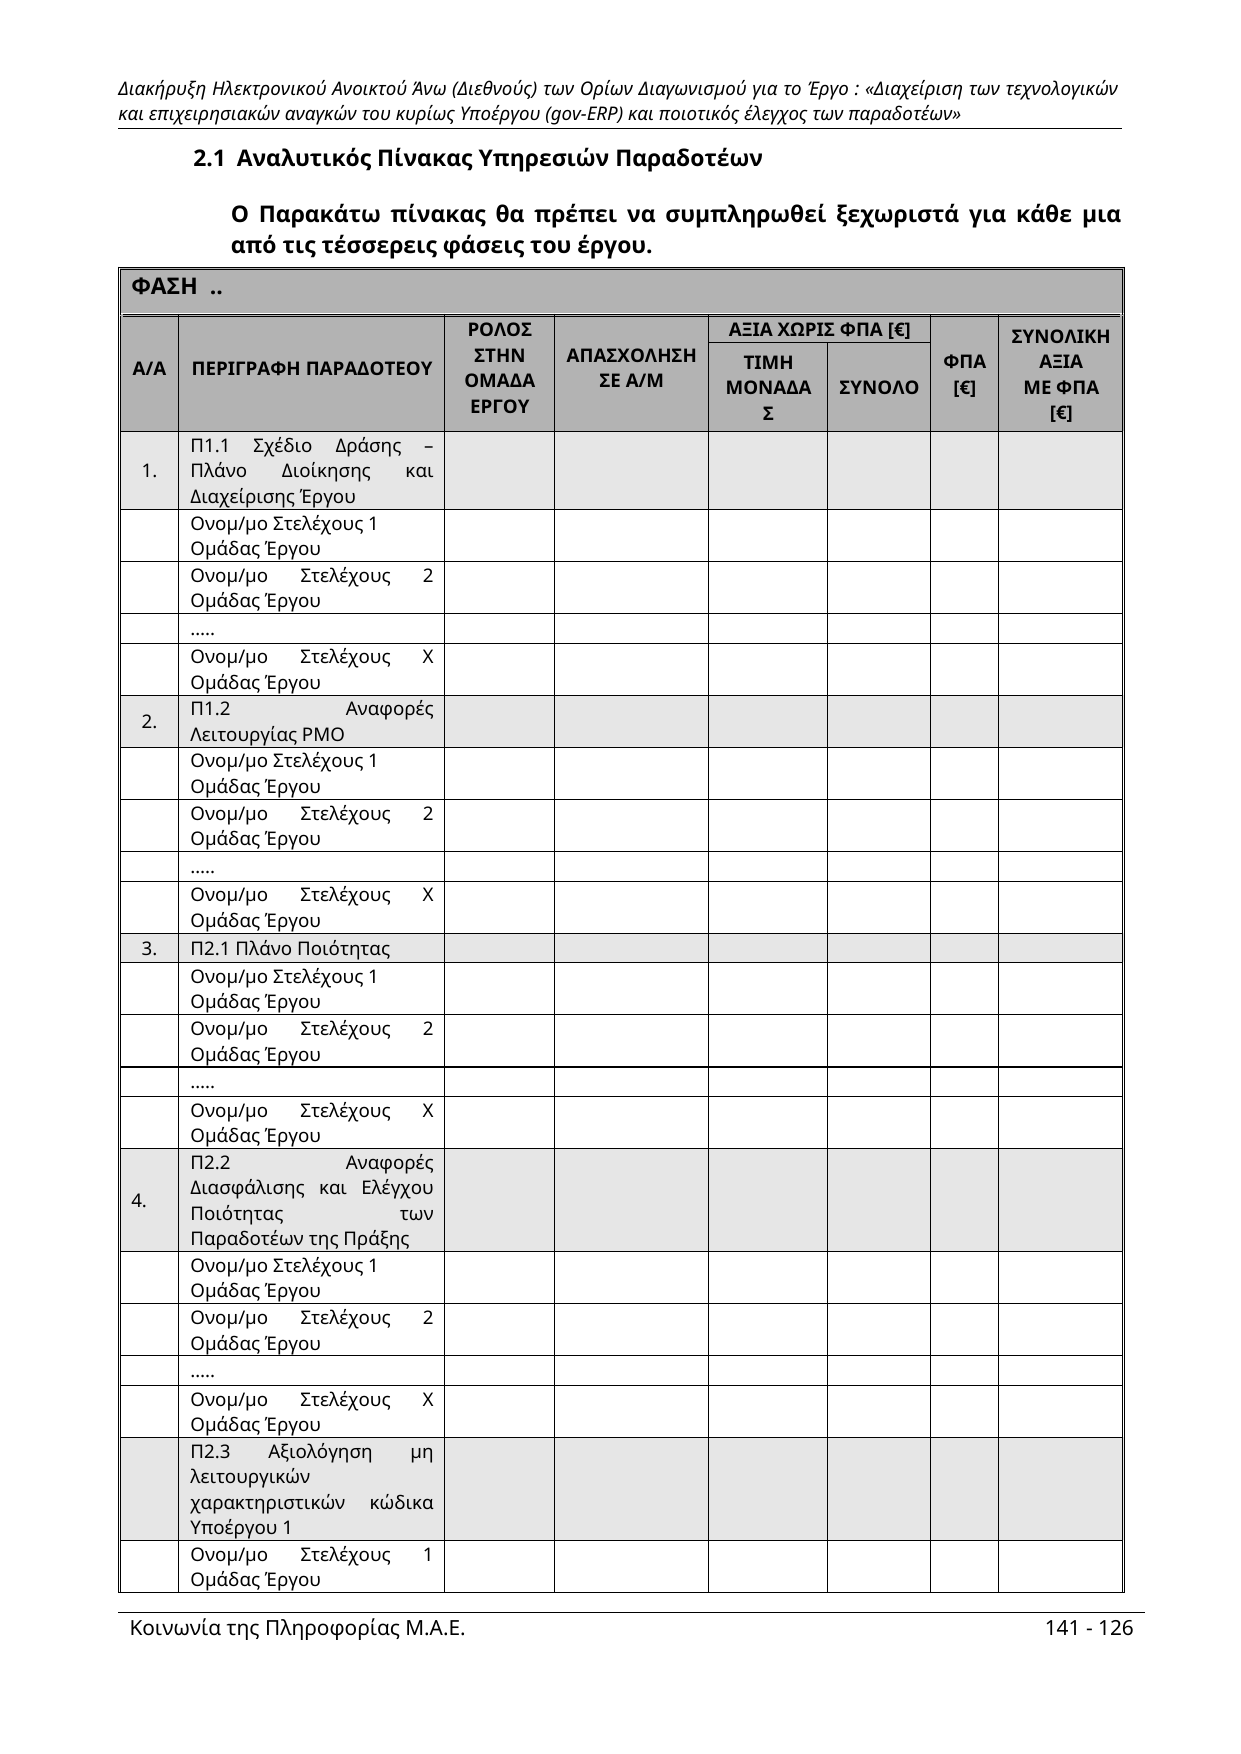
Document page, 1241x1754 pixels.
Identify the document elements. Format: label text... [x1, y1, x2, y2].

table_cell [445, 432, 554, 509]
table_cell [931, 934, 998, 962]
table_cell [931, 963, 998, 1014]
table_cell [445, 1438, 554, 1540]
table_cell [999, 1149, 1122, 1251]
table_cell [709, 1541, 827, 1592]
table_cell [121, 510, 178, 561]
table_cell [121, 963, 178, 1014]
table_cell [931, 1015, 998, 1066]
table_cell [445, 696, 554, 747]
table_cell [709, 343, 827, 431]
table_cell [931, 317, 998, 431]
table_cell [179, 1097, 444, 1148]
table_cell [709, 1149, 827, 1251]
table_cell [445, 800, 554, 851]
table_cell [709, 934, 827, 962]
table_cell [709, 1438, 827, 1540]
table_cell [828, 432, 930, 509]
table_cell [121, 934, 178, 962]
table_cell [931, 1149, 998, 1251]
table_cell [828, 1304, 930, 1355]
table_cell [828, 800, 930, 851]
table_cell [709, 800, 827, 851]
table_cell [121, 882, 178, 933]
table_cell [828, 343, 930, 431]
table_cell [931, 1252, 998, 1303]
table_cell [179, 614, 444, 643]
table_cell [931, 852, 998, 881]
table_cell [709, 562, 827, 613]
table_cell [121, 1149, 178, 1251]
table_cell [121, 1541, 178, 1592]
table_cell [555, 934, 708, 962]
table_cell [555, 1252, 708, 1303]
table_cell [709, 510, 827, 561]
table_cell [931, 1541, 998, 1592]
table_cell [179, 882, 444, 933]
list Αναλυτικός Πίνακας Υπηρεσιών Παραδοτέων [193, 142, 1122, 173]
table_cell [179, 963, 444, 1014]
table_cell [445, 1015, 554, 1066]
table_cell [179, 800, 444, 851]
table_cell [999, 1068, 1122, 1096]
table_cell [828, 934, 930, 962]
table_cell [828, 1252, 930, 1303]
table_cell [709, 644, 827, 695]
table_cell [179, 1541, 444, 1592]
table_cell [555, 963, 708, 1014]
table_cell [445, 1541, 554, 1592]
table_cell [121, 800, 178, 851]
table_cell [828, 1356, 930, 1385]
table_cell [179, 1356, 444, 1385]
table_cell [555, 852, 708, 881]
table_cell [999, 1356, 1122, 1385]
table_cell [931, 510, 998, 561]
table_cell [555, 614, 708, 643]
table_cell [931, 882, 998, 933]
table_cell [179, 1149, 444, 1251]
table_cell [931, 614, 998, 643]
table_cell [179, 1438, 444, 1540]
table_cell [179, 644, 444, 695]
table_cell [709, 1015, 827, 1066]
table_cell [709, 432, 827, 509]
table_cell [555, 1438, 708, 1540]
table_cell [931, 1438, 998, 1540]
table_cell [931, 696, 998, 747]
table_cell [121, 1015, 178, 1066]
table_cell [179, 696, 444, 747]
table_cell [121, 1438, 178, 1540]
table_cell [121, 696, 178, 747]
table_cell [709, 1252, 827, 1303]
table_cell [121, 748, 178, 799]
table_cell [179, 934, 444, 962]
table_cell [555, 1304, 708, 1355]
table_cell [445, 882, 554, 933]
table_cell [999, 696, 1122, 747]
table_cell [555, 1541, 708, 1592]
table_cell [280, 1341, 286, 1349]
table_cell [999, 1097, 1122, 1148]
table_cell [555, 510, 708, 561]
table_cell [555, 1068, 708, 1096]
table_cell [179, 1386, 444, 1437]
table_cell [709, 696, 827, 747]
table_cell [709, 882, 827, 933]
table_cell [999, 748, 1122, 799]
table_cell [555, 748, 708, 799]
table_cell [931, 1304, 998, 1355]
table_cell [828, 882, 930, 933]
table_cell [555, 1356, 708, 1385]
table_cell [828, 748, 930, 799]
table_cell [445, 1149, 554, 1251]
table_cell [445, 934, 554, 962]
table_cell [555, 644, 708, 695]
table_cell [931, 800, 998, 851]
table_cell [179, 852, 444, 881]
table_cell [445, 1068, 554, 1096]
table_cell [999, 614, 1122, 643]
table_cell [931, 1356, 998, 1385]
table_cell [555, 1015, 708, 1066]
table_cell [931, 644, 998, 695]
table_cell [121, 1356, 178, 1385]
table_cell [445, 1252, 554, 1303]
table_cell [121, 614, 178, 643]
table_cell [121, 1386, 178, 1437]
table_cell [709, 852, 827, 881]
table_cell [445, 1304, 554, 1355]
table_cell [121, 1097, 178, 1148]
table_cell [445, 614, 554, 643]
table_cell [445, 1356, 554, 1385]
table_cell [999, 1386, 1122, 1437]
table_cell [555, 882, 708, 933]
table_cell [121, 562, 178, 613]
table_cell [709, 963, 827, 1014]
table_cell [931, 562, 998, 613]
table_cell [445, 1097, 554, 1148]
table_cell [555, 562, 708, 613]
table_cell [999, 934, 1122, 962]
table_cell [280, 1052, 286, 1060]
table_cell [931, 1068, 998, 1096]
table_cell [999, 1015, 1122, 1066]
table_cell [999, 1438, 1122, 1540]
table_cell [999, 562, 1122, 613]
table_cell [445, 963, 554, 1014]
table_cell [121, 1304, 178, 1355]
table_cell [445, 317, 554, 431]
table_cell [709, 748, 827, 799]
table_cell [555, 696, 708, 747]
text Ο Παρακάτω πίνακας θα πρέπει να συμπληρωθεί ξεχωριστά για κάθε μια από τις τέσσερεις φάσεις του έργου. [231, 198, 1122, 260]
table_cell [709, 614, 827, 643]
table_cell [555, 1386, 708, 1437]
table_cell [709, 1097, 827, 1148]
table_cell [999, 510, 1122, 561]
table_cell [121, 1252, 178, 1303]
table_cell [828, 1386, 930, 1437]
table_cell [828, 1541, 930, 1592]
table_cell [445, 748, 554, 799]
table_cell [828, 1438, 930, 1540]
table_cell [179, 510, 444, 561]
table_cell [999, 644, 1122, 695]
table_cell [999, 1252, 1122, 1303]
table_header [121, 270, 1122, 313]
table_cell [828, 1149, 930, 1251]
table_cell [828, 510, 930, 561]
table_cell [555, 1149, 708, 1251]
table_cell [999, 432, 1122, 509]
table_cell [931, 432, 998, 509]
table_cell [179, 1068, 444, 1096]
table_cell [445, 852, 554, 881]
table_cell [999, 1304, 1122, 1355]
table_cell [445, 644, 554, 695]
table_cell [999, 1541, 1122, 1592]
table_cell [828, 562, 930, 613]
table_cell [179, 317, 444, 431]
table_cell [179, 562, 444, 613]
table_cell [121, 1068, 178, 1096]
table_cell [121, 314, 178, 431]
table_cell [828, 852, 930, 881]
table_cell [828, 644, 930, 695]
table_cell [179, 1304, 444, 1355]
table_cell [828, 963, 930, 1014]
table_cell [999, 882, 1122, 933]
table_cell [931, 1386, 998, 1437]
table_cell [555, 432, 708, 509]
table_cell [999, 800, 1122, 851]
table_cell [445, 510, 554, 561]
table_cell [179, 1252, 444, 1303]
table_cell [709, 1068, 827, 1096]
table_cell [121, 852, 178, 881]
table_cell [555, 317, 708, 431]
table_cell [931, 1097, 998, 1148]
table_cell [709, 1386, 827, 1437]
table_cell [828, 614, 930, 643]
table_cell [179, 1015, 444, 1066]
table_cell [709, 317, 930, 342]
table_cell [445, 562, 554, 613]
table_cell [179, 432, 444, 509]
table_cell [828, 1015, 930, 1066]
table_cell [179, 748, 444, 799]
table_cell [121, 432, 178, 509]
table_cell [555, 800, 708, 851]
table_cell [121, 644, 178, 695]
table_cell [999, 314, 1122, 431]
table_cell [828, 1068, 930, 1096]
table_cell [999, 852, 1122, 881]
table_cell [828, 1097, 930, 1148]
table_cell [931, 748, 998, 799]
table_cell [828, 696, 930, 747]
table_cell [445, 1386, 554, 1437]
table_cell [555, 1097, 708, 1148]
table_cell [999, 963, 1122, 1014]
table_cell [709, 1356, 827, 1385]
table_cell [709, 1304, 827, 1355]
